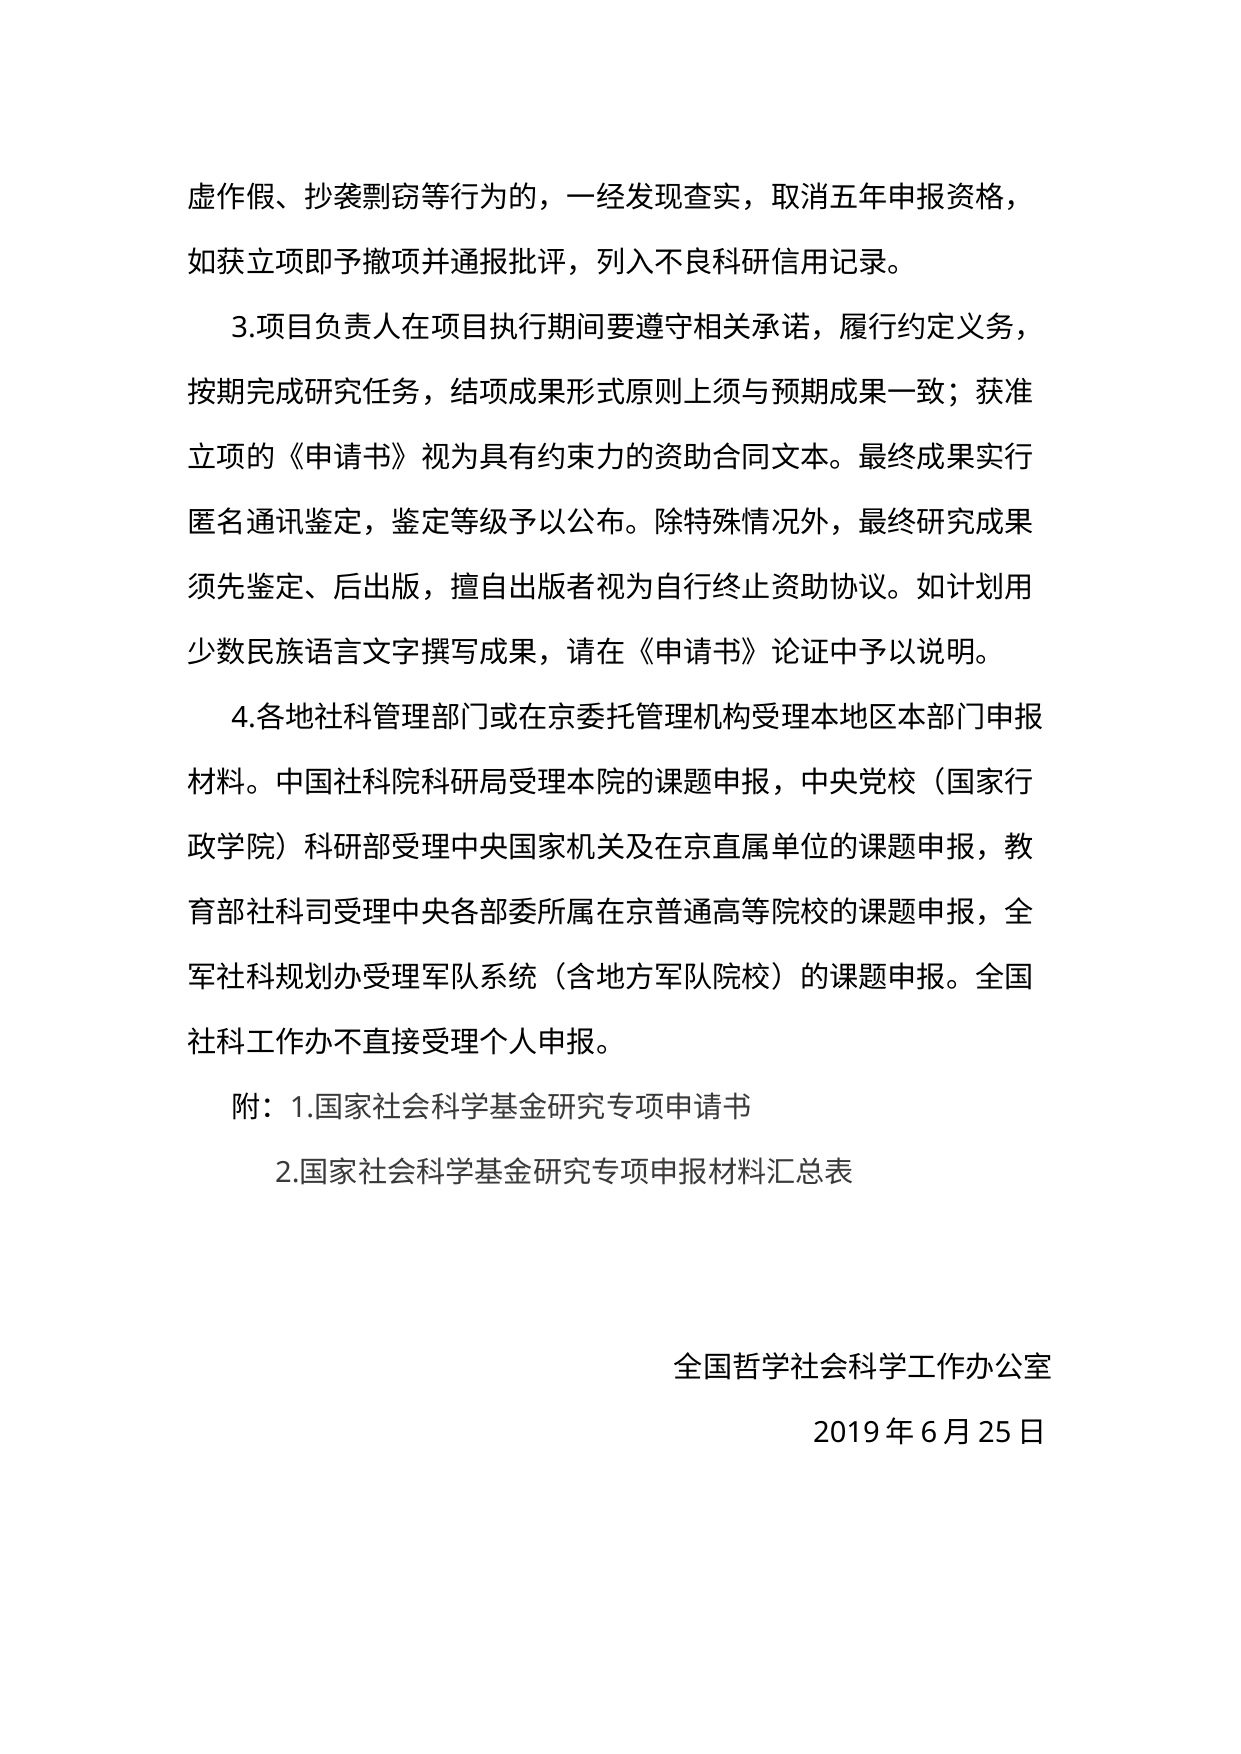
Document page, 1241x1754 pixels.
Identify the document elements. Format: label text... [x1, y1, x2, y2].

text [187, 162, 1053, 292]
text 2019年6月25日 [187, 1397, 1053, 1462]
text 4.各地社科管理部门或在京委托管理机构受理本地区本部门申报材料。中国社科院科研局受理本院的课题申报，中央党校（国家行政学院）科研部受理中央国家机关及在京直属单位的课题申报，教育部社科司受理中央各部委所属在京普通高等院校的课题申报，全军社科规划办受理军队系统（含地方军队院校）的课题申报。全国社科工作办不直接受理个人申报。 [187, 682, 1053, 1072]
text 3.项目负责人在项目执行期间要遵守相关承诺，履行约定义务，按期完成研究任务，结项成果形式原则上须与预期成果一致；获准立项的《申请书》视为具有约束力的资助合同文本。最终成果实行匿名通讯鉴定，鉴定等级予以公布。除特殊情况外，最终研究成果须先鉴定、后出版，擅自出版者视为自行终止资助协议。如计划用少数民族语言文字撰写成果，请在《申请书》论证中予以说明。 [187, 292, 1053, 682]
text 全国哲学社会科学工作办公室 [187, 1332, 1053, 1397]
text 2.国家社会科学基金研究专项申报材料汇总表 [187, 1137, 1053, 1202]
text 附：1.国家社会科学基金研究专项申请书 [187, 1072, 1053, 1137]
